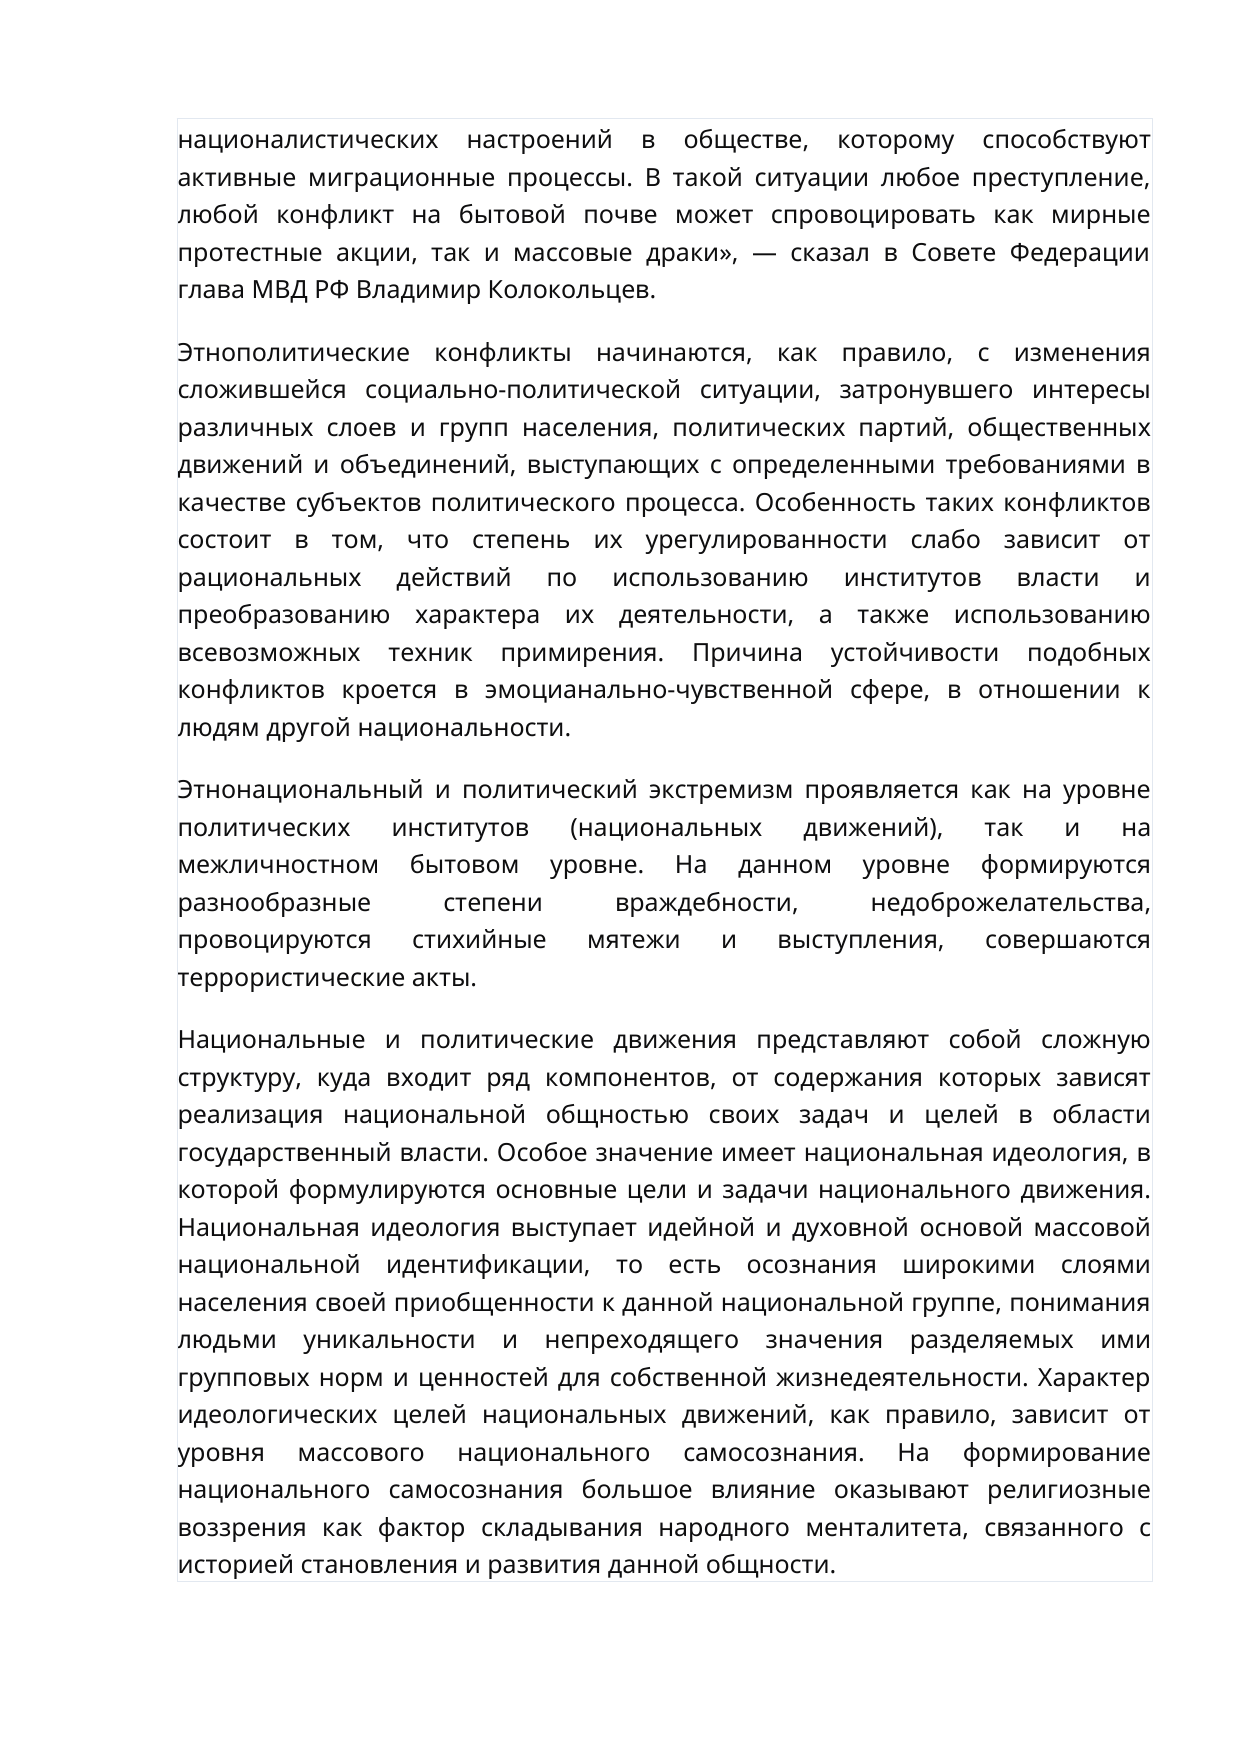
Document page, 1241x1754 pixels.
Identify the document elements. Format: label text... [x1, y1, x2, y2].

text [178, 119, 1152, 306]
text Этнонациональный и политический экстремизм проявляется как на уровне политических институтов (национальных движений), так и на межличностном бытовом уровне. На данном уровне формируются разнообразные степени враждебности, недоброжелательства, провоцируются стихийные мятежи и выступления, совершаются террористические акты. [178, 768, 1152, 994]
text Этнополитические конфликты начинаются, как правило, с изменения сложившейся социально-политической ситуации, затронувшего интересы различных слоев и групп населения, политических партий, общественных движений и объединений, выступающих с определенными требованиями в качестве субъектов политического процесса. Особенность таких конфликтов состоит в том, что степень их урегулированности слабо зависит от рациональных действий по использованию институтов власти и преобразованию характера их деятельности, а также использованию всевозможных техник примирения. Причина устойчивости подобных конфликтов кроется в эмоцианально-чувственной сфере, в отношении к людям другой национальности. [178, 331, 1152, 744]
text Национальные и политические движения представляют собой сложную структуру, куда входит ряд компонентов, от содержания которых зависят реализация национальной общностью своих задач и целей в области государственный власти. Особое значение имеет национальная идеология, в которой формулируются основные цели и задачи национального движения. Национальная идеология выступает идейной и духовной основой массовой национальной идентификации, то есть осознания широкими слоями населения своей приобщенности к данной национальной группе, понимания людьми уникальности и непреходящего значения разделяемых ими групповых норм и ценностей для собственной жизнедеятельности. Характер идеологических целей национальных движений, как правило, зависит от уровня массового национального самосознания. На формирование национального самосознания большое влияние оказывают религиозные воззрения как фактор складывания народного менталитета, связанного с историей становления и развития данной общности. [178, 1018, 1152, 1581]
